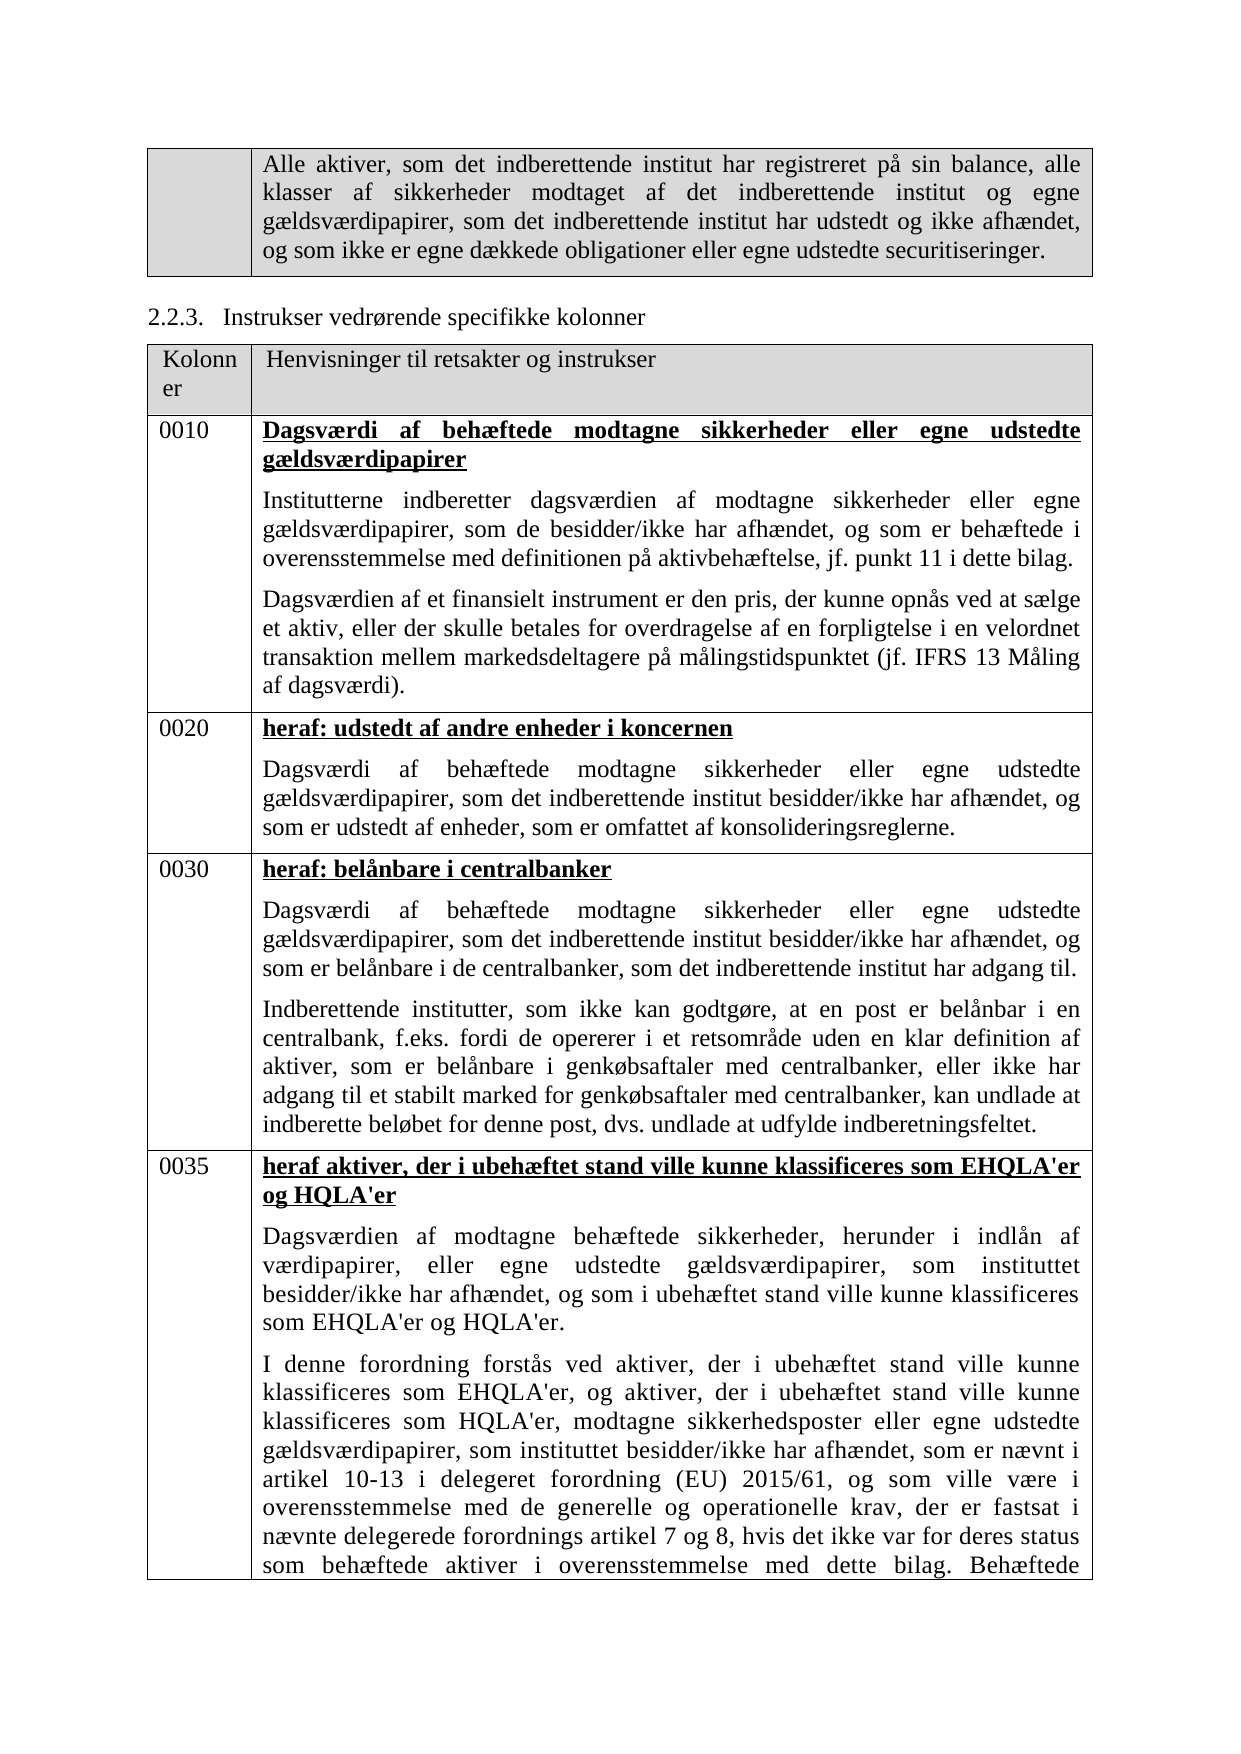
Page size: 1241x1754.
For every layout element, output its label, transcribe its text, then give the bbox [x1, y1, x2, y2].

table_cell 0030 [148, 854, 251, 1150]
table_cell heraf: udstedt af andre enheder i koncernen Dagsværdi af behæftede modtagne sikkerheder eller egne udstedte gældsværdipapirer, som det indberettende institut besidder/ikke har afhændet, og som er udstedt af enheder, som er omfattet af konsolideringsreglerne. [252, 713, 1092, 853]
table_cell 0035 [148, 1151, 251, 1579]
table_cell 0010 [148, 416, 251, 712]
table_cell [252, 149, 1092, 276]
table_header Kolonner [148, 345, 251, 414]
table_cell Dagsværdi af behæftede modtagne sikkerheder eller egne udstedte gældsværdipapirer Institutterne indberetter dagsværdien af modtagne sikkerheder eller egne gældsværdipapirer, som de besidder/ikke har afhændet, og som er behæftede i overensstemmelse med definitionen på aktivbehæftelse, jf. punkt 11 i dette bilag. Dagsværdien af et finansielt instrument er den pris, der kunne opnås ved at sælge et aktiv, eller der skulle betales for overdragelse af en forpligtelse i en velordnet transaktion mellem markedsdeltagere på målingstidspunktet (jf. IFRS 13 Måling af dagsværdi). [252, 416, 1092, 712]
table_cell 0020 [148, 713, 251, 853]
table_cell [252, 1151, 1092, 1579]
table_header Henvisninger til retsakter og instrukser [252, 345, 1092, 414]
list Instrukser vedrørende specifikke kolonner [148, 302, 1093, 331]
table_cell heraf: belånbare i centralbanker Dagsværdi af behæftede modtagne sikkerheder eller egne udstedte gældsværdipapirer, som det indberettende institut besidder/ikke har afhændet, og som er belånbare i de centralbanker, som det indberettende institut har adgang til. Indberettende institutter, som ikke kan godtgøre, at en post er belånbar i en centralbank, f.eks. fordi de opererer i et retsområde uden en klar definition af aktiver, som er belånbare i genkøbsaftaler med centralbanker, eller ikke har adgang til et stabilt marked for genkøbsaftaler med centralbanker, kan undlade at indberette beløbet for denne post, dvs. undlade at udfylde indberetningsfeltet. [252, 854, 1092, 1150]
table_cell 0250 [148, 149, 251, 276]
